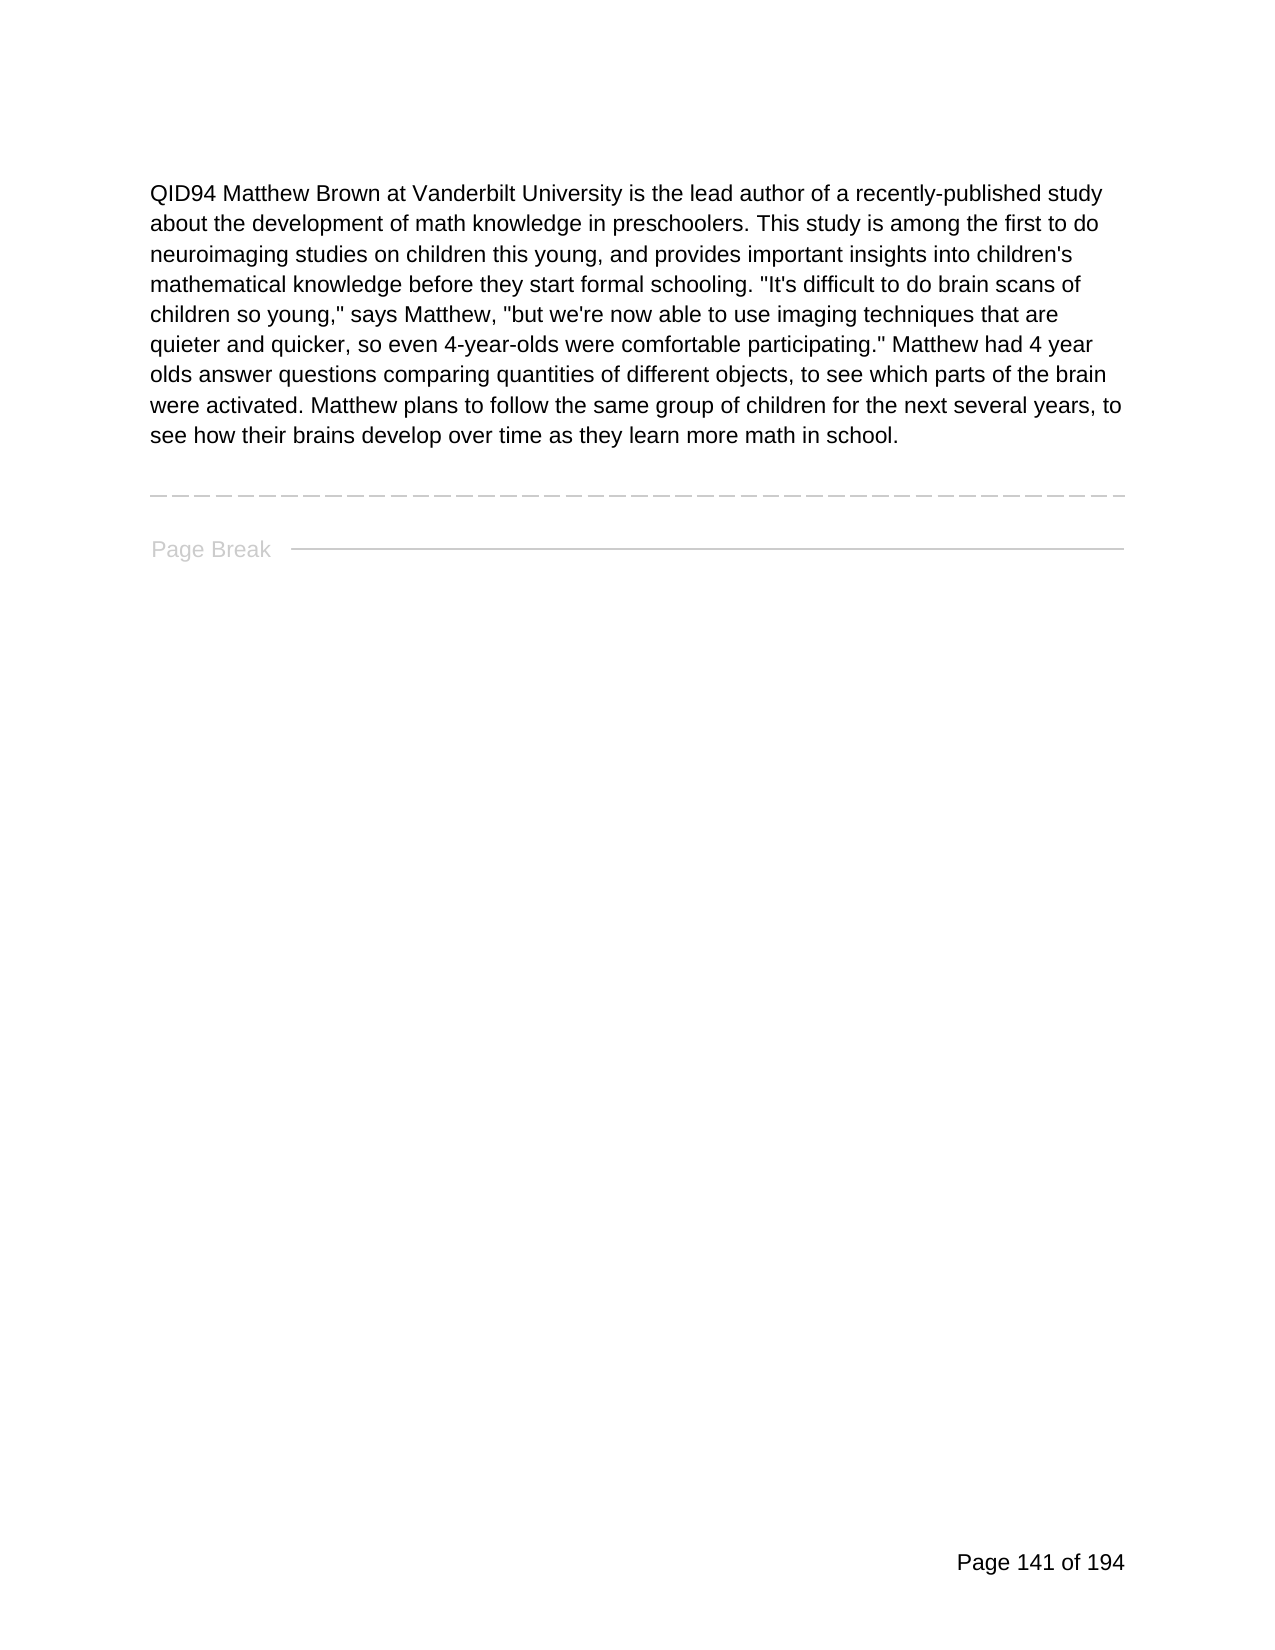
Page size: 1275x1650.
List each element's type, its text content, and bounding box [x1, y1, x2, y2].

text QID94 Matthew Brown at Vanderbilt University is the lead author of a recently-published study about the development of math knowledge in preschoolers. This study is among the first to do neuroimaging studies on children this young, and provides important insights into children's mathematical knowledge before they start formal schooling. "It's difficult to do brain scans of children so young," says Matthew, "but we're now able to use imaging techniques that are quieter and quicker, so even 4-year-olds were comfortable participating." Matthew had 4 year olds answer questions comparing quantities of different objects, to see which parts of the brain were activated. Matthew plans to follow the same group of children for the next several years, to see how their brains develop over time as they learn more math in school. [150, 180, 1125, 448]
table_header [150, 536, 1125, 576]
